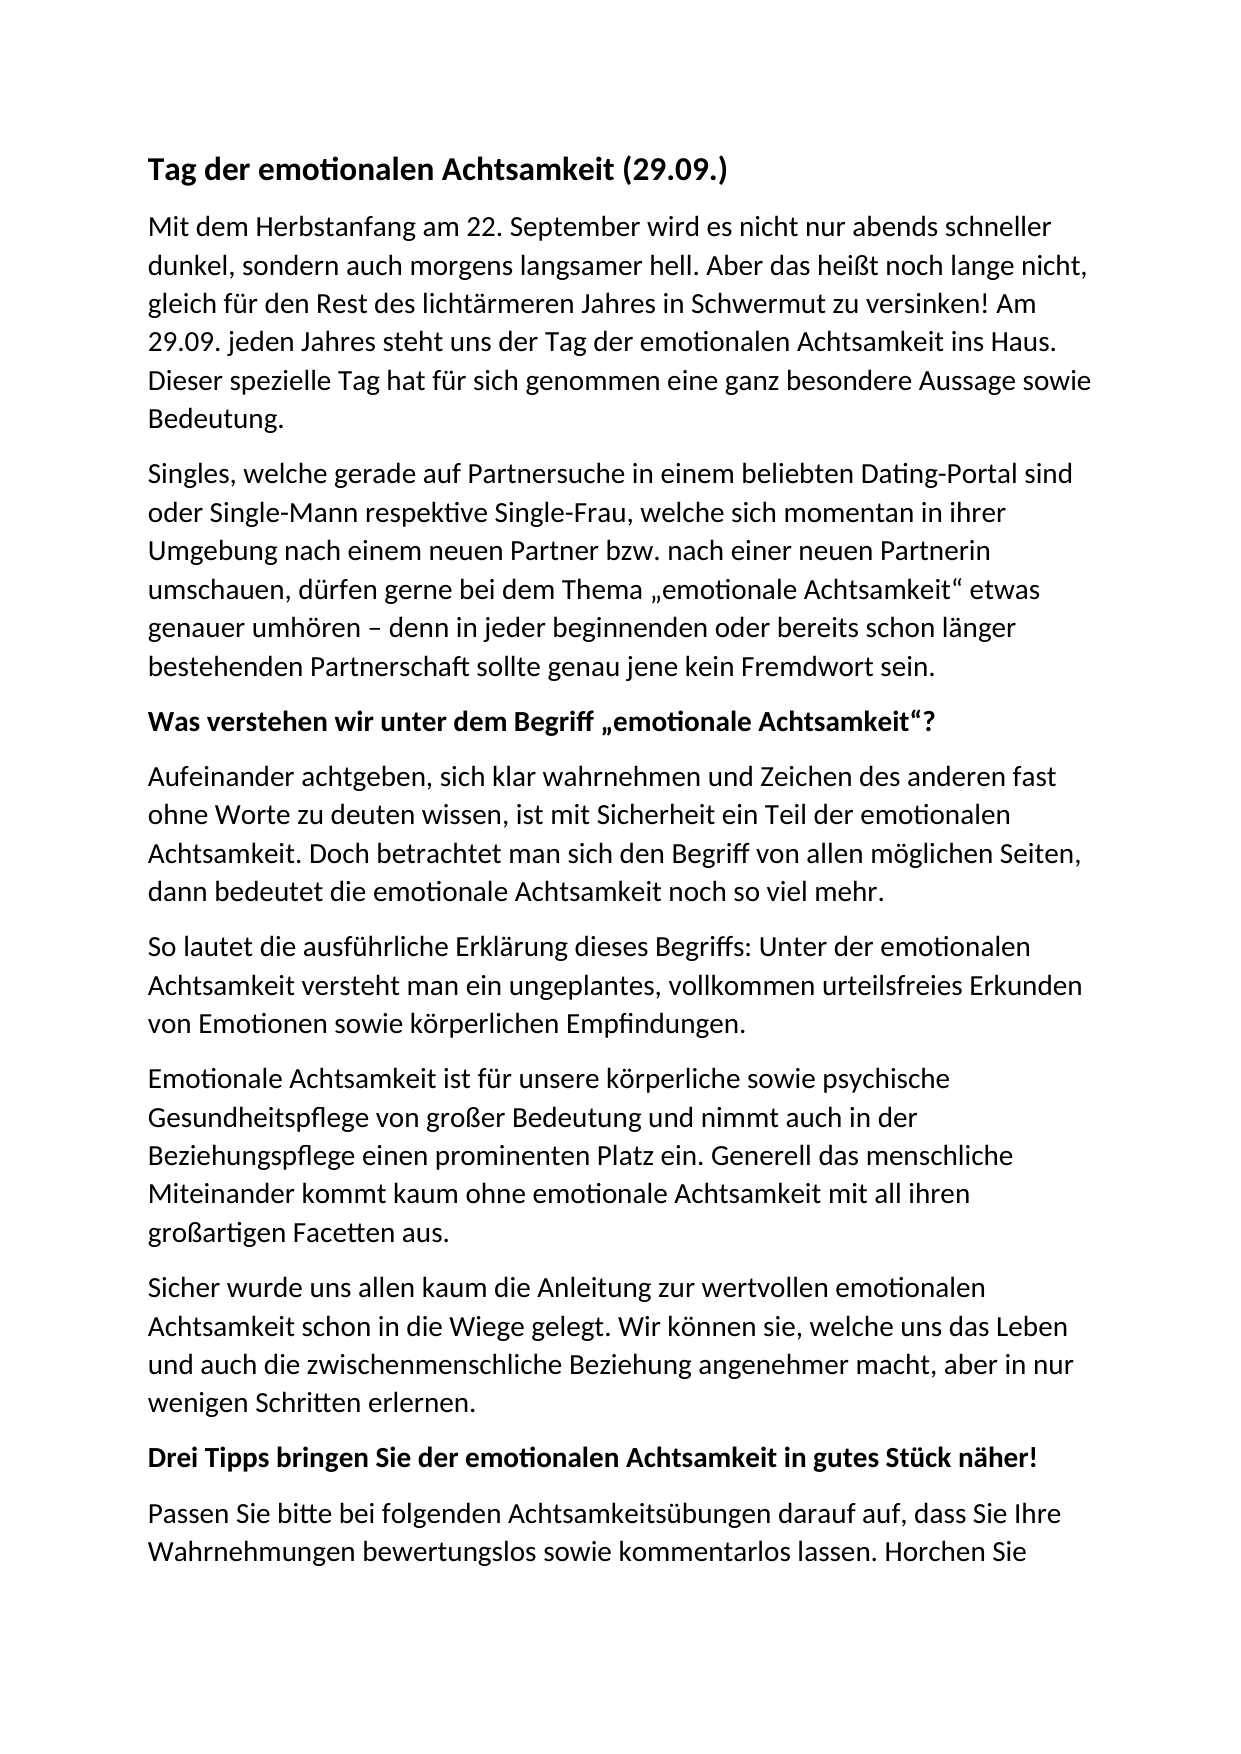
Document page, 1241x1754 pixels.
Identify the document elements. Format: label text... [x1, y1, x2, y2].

text Mit dem Herbstanfang am 22. September wird es nicht nur abends schneller dunkel, sondern auch morgens langsamer hell. Aber das heißt noch lange nicht, gleich für den Rest des lichtärmeren Jahres in Schwermut zu versinken! Am 29.09. jeden Jahres steht uns der Tag der emotionalen Achtsamkeit ins Haus. Dieser spezielle Tag hat für sich genommen eine ganz besondere Aussage sowie Bedeutung. [148, 208, 1093, 436]
text Sicher wurde uns allen kaum die Anleitung zur wertvollen emotionalen Achtsamkeit schon in die Wiege gelegt. Wir können sie, welche uns das Leben und auch die zwischenmenschliche Beziehung angenehmer macht, aber in nur wenigen Schritten erlernen. [148, 1269, 1093, 1420]
text So lautet die ausführliche Erklärung dieses Begriffs: Unter der emotionalen Achtsamkeit versteht man ein ungeplantes, vollkommen urteilsfreies Erkunden von Emotionen sowie körperlichen Empfindungen. [148, 928, 1093, 1041]
text Singles, welche gerade auf Partnersuche in einem beliebten Dating-Portal sind oder Single-Mann respektive Single-Frau, welche sich momentan in ihrer Umgebung nach einem neuen Partner bzw. nach einer neuen Partnerin umschauen, dürfen gerne bei dem Thema „emotionale Achtsamkeit“ etwas genauer umhören – denn in jeder beginnenden oder bereits schon länger bestehenden Partnerschaft sollte genau jene kein Fremdwort sein. [148, 456, 1093, 683]
text Emotionale Achtsamkeit ist für unsere körperliche sowie psychische Gesundheitspflege von großer Bedeutung und nimmt auch in der Beziehungspflege einen prominenten Platz ein. Generell das menschliche Miteinander kommt kaum ohne emotionale Achtsamkeit mit all ihren großartigen Facetten aus. [148, 1060, 1093, 1250]
text Tag der emotionalen Achtsamkeit (29.09.) [148, 148, 1093, 188]
text Aufeinander achtgeben, sich klar wahrnehmen und Zeichen des anderen fast ohne Worte zu deuten wissen, ist mit Sicherheit ein Teil der emotionalen Achtsamkeit. Doch betrachtet man sich den Begriff von allen möglichen Seiten, dann bedeutet die emotionale Achtsamkeit noch so viel mehr. [148, 758, 1093, 909]
text Drei Tipps bringen Sie der emotionalen Achtsamkeit in gutes Stück näher! [148, 1439, 1093, 1475]
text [148, 1495, 1093, 1569]
text Was verstehen wir unter dem Begriff „emotionale Achtsamkeit“? [148, 703, 1093, 738]
